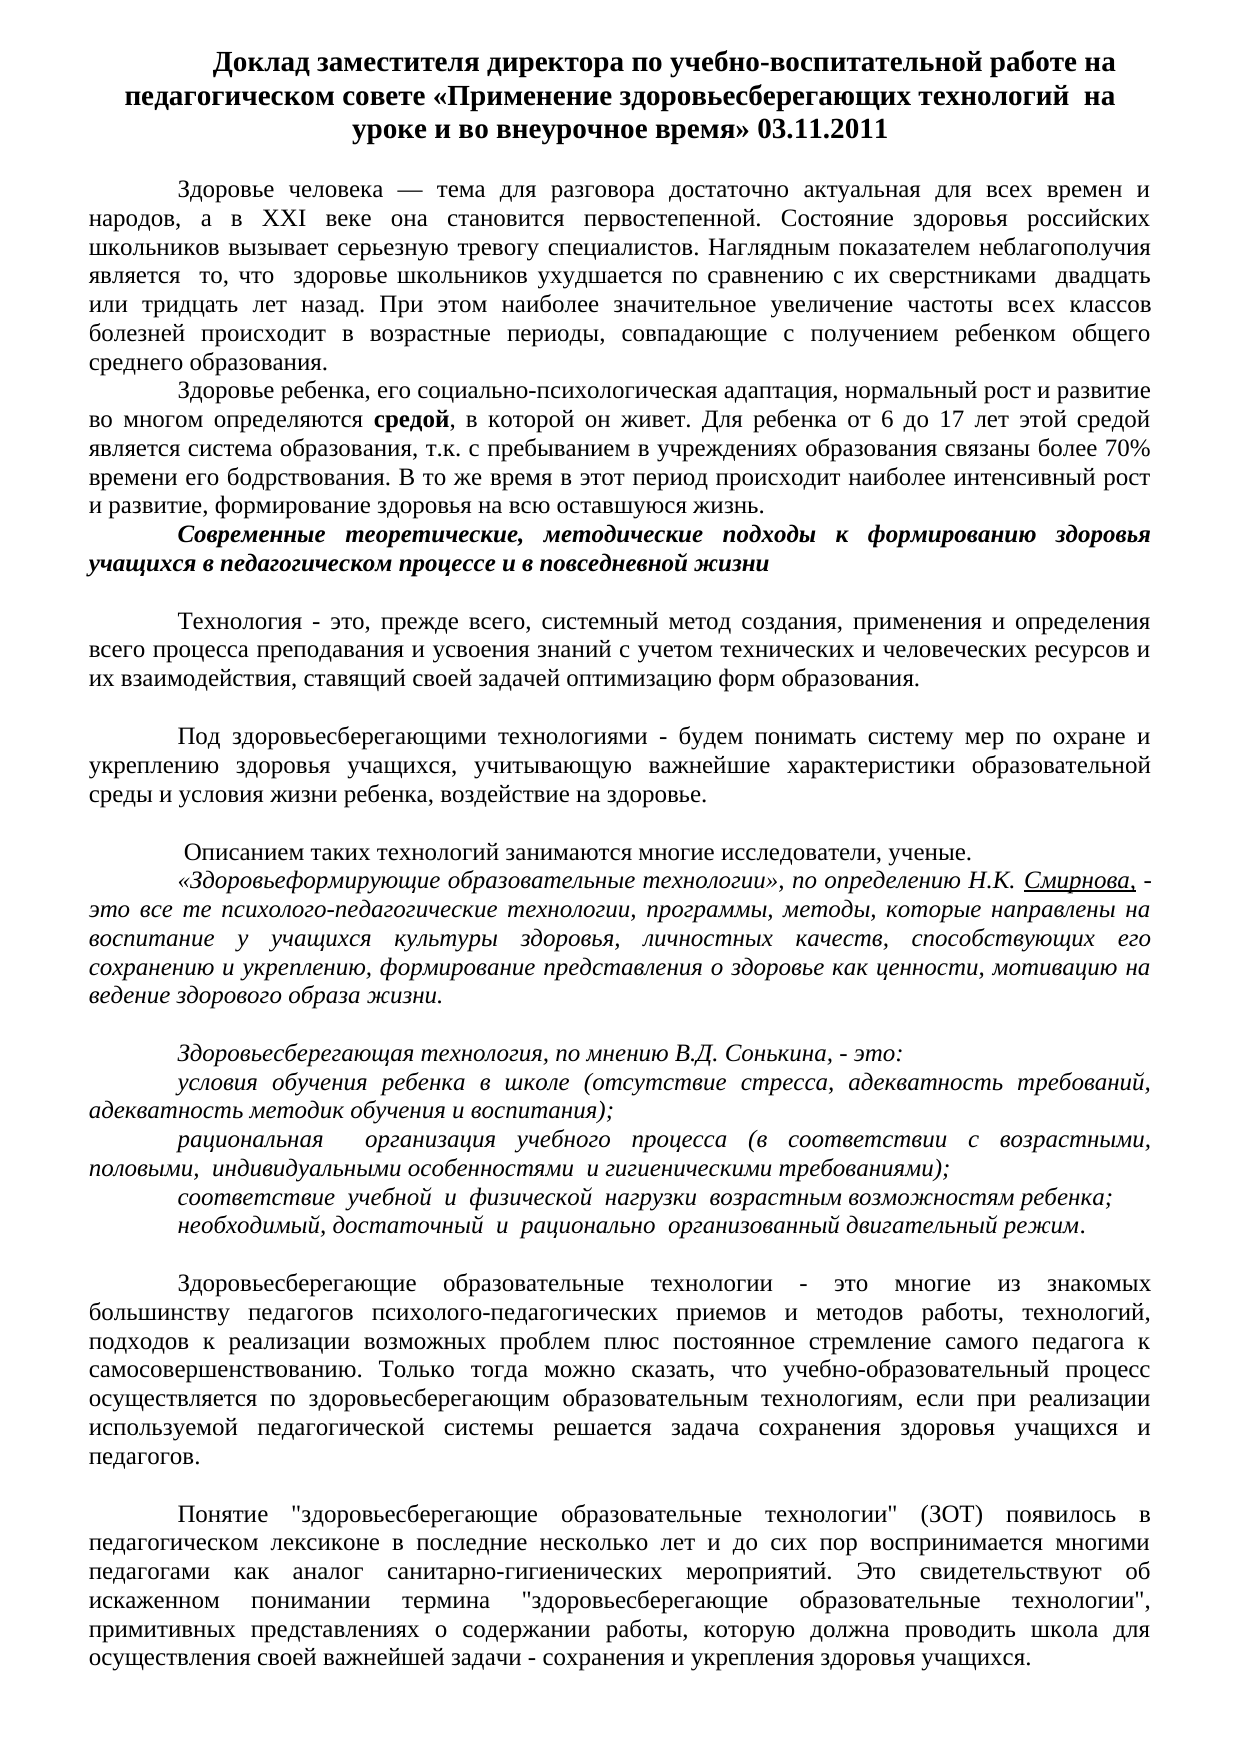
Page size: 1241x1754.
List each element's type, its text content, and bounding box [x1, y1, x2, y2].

text Под здоровьесберегающими технологиями - будем понимать систему мер по охране и укреплению здоровья учащихся, учитывающую важнейшие характеристики образовательной среды и условия жизни ребенка, воздействие на здоровье. [88, 721, 1152, 807]
text Доклад заместителя директора по учебно-воспитательной работе на педагогическом совете «Применение здоровьесберегающих технологий на уроке и во внеурочное время» 03.11.2011 [88, 44, 1152, 145]
text Современные теоретические, методические подходы к формированию здоровья учащихся в педагогическом процессе и в повседневной жизни [88, 519, 1152, 577]
text Понятие "здоровьесберегающие образовательные технологии" (ЗОТ) появилось в педагогическом лексиконе в последние несколько лет и до сих пор воспринимается многими педагогами как аналог санитарно-гигиенических мероприятий. Это свидетельствуют об искаженном понимании термина "здоровьесберегающие образовательные технологии", примитивных представлениях о содержании работы, которую должна проводить школа для осуществления своей важнейшей задачи - сохранения и укрепления здоровья учащихся. [88, 1499, 1152, 1671]
text Здоровье ребенка, его социально-психологическая адаптация, нормальный рост и развитие во многом определяются средой, в которой он живет. Для ребенка от 6 до 17 лет этой средой является система образования, т.к. с пребыванием в учреждениях образования связаны более 70% времени его бодрствования. В то же время в этот период происходит наиболее интенсивный рост и развитие, формирование здоровья на всю оставшуюся жизнь. [88, 375, 1152, 519]
text соответствие учебной и физической нагрузки возрастным возможностям ребенка; [88, 1182, 1152, 1210]
text Здоровье человека — тема для разговора достаточно актуальная для всех времен и народов, а в XXI веке она становится первостепенной. Состояние здоровья российских школьников вызывает серьезную тревогу специалистов. Наглядным показателем неблагополучия является то, что здоровье школьников ухудшается по сравнению с их сверстниками двадцать или тридцать лет назад. При этом наиболее значительное увеличение частоты всех классов болезней происходит в возрастные периоды, совпадающие с получением ребенком общего среднего образования. [88, 174, 1152, 375]
text Здоровьесберегающие образовательные технологии - это многие из знакомых большинству педагогов психолого-педагогических приемов и методов работы, технологий, подходов к реализации возможных проблем плюс постоянное стремление самого педагога к самосовершенствованию. Только тогда можно сказать, что учебно-образовательный процесс осуществляется по здоровьесберегающим образовательным технологиям, если при реализации используемой педагогической системы решается задача сохранения здоровья учащихся и педагогов. [88, 1268, 1152, 1469]
text условия обучения ребенка в школе (отсутствие стресса, адекватность требований, адекватность методик обучения и воспитания); [88, 1067, 1152, 1124]
text рациональная организация учебного процесса (в соответствии с возрастными, половыми, индивидуальными особенностями и гигиеническими требованиями); [88, 1124, 1152, 1182]
text Технология - это, прежде всего, системный метод создания, применения и определения всего процесса преподавания и усвоения знаний с учетом технических и человеческих ресурсов и их взаимодействия, ставящий своей задачей оптимизацию форм образования. [88, 606, 1152, 692]
text Здоровьесберегающая технология, по мнению В.Д. Сонькина, - это: [88, 1038, 1152, 1067]
text «Здоровьеформирующие образовательные технологии», по определению Н.К. Смирнова, - это все те психолого-педагогические технологии, программы, методы, которые направлены на воспитание у учащихся культуры здоровья, личностных качеств, способствующих его сохранению и укреплению, формирование представления о здоровье как ценности, мотивацию на ведение здорового образа жизни. [88, 865, 1152, 1009]
text Описанием таких технологий занимаются многие исследователи, ученые. [88, 837, 1152, 865]
text необходимый, достаточный и рационально организованный двигательный режим. [88, 1210, 1152, 1239]
